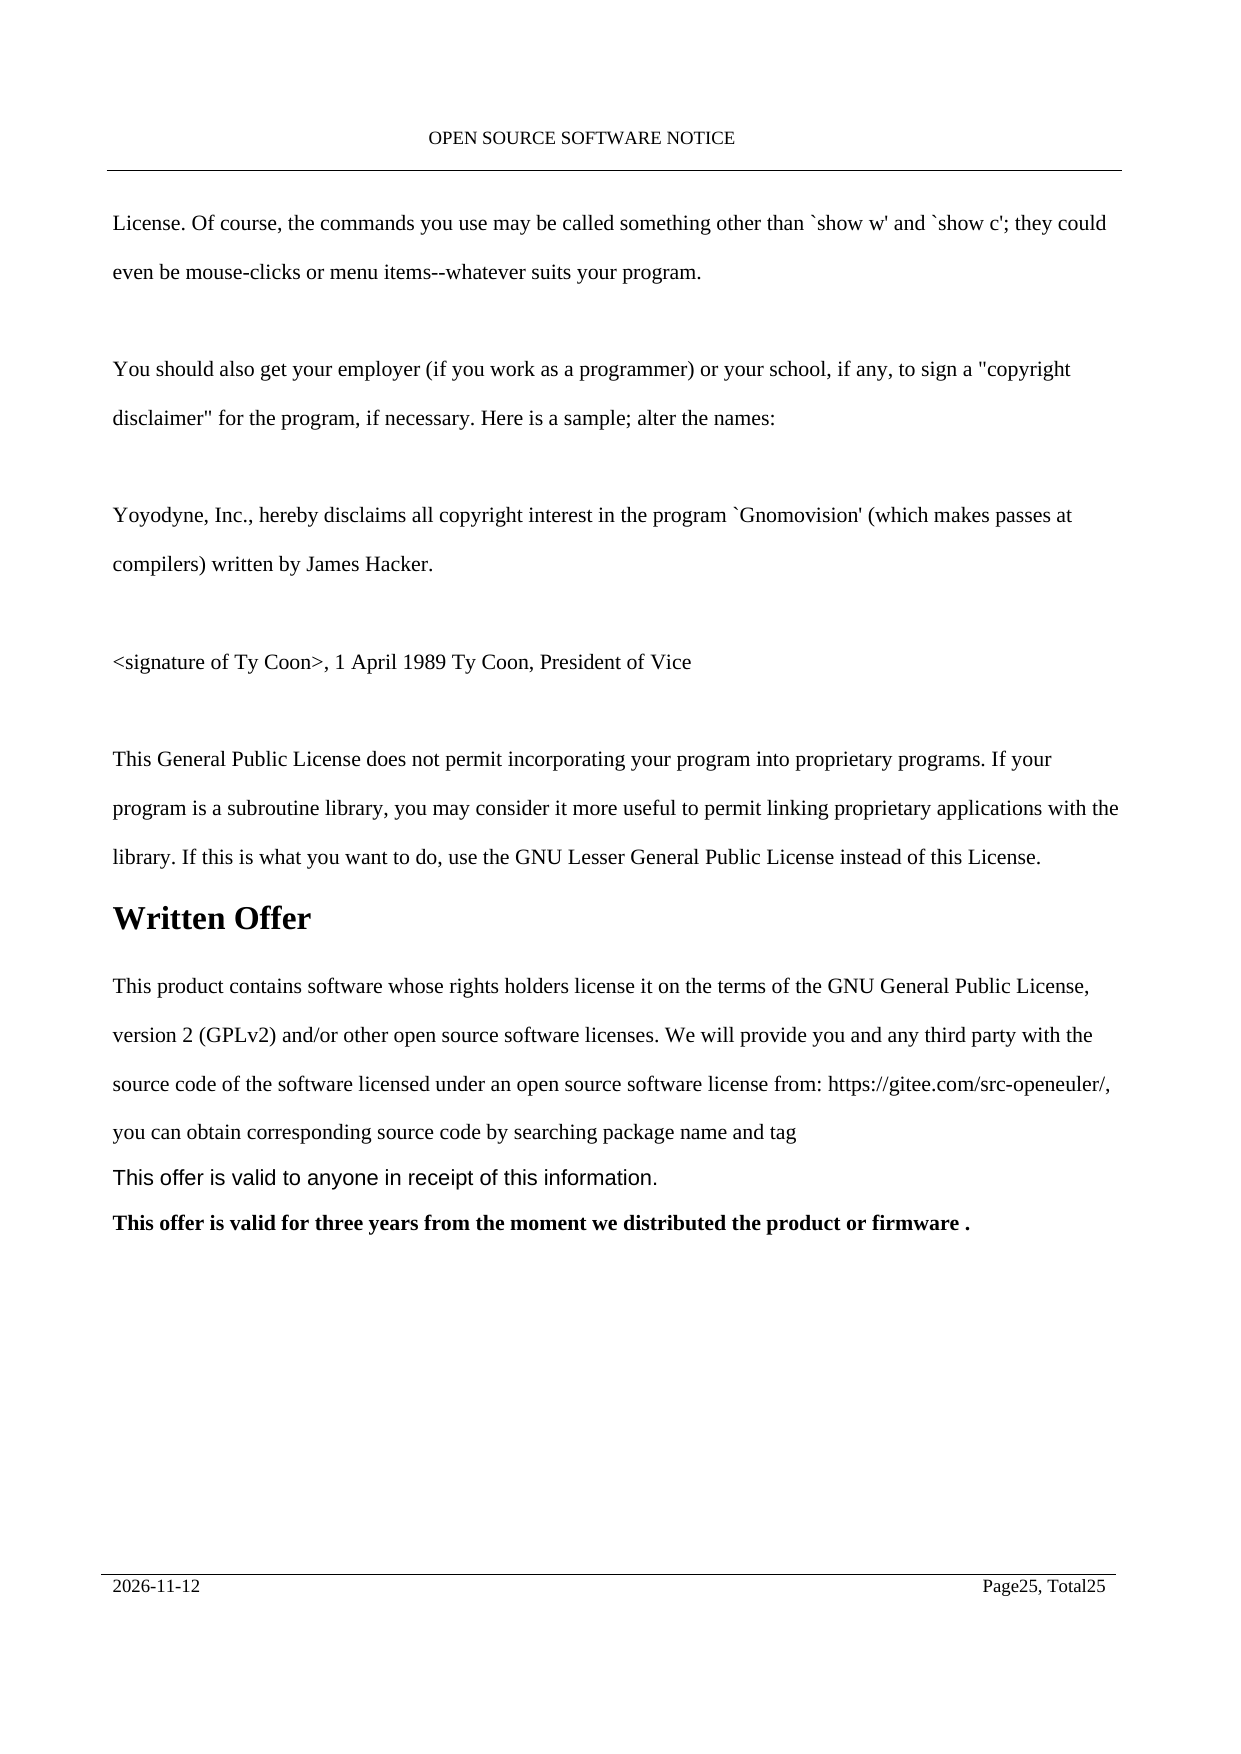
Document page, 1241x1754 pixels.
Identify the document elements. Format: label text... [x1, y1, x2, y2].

text Written Offer [112, 885, 1128, 950]
text This product contains software whose rights holders license it on the terms of the GNU General Public License, version 2 (GPLv2) and/or other open source software licenses. We will provide you and any third party with the source code of the software licensed under an open source software license from: https://gitee.com/src-openeuler/, you can obtain corresponding source code by searching package name and tag [112, 969, 1128, 1148]
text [112, 206, 1128, 873]
text This offer is valid for three years from the moment we distributed the product or firmware . [112, 1206, 1128, 1238]
text This offer is valid to anyone in receipt of this information. [112, 1161, 1128, 1193]
